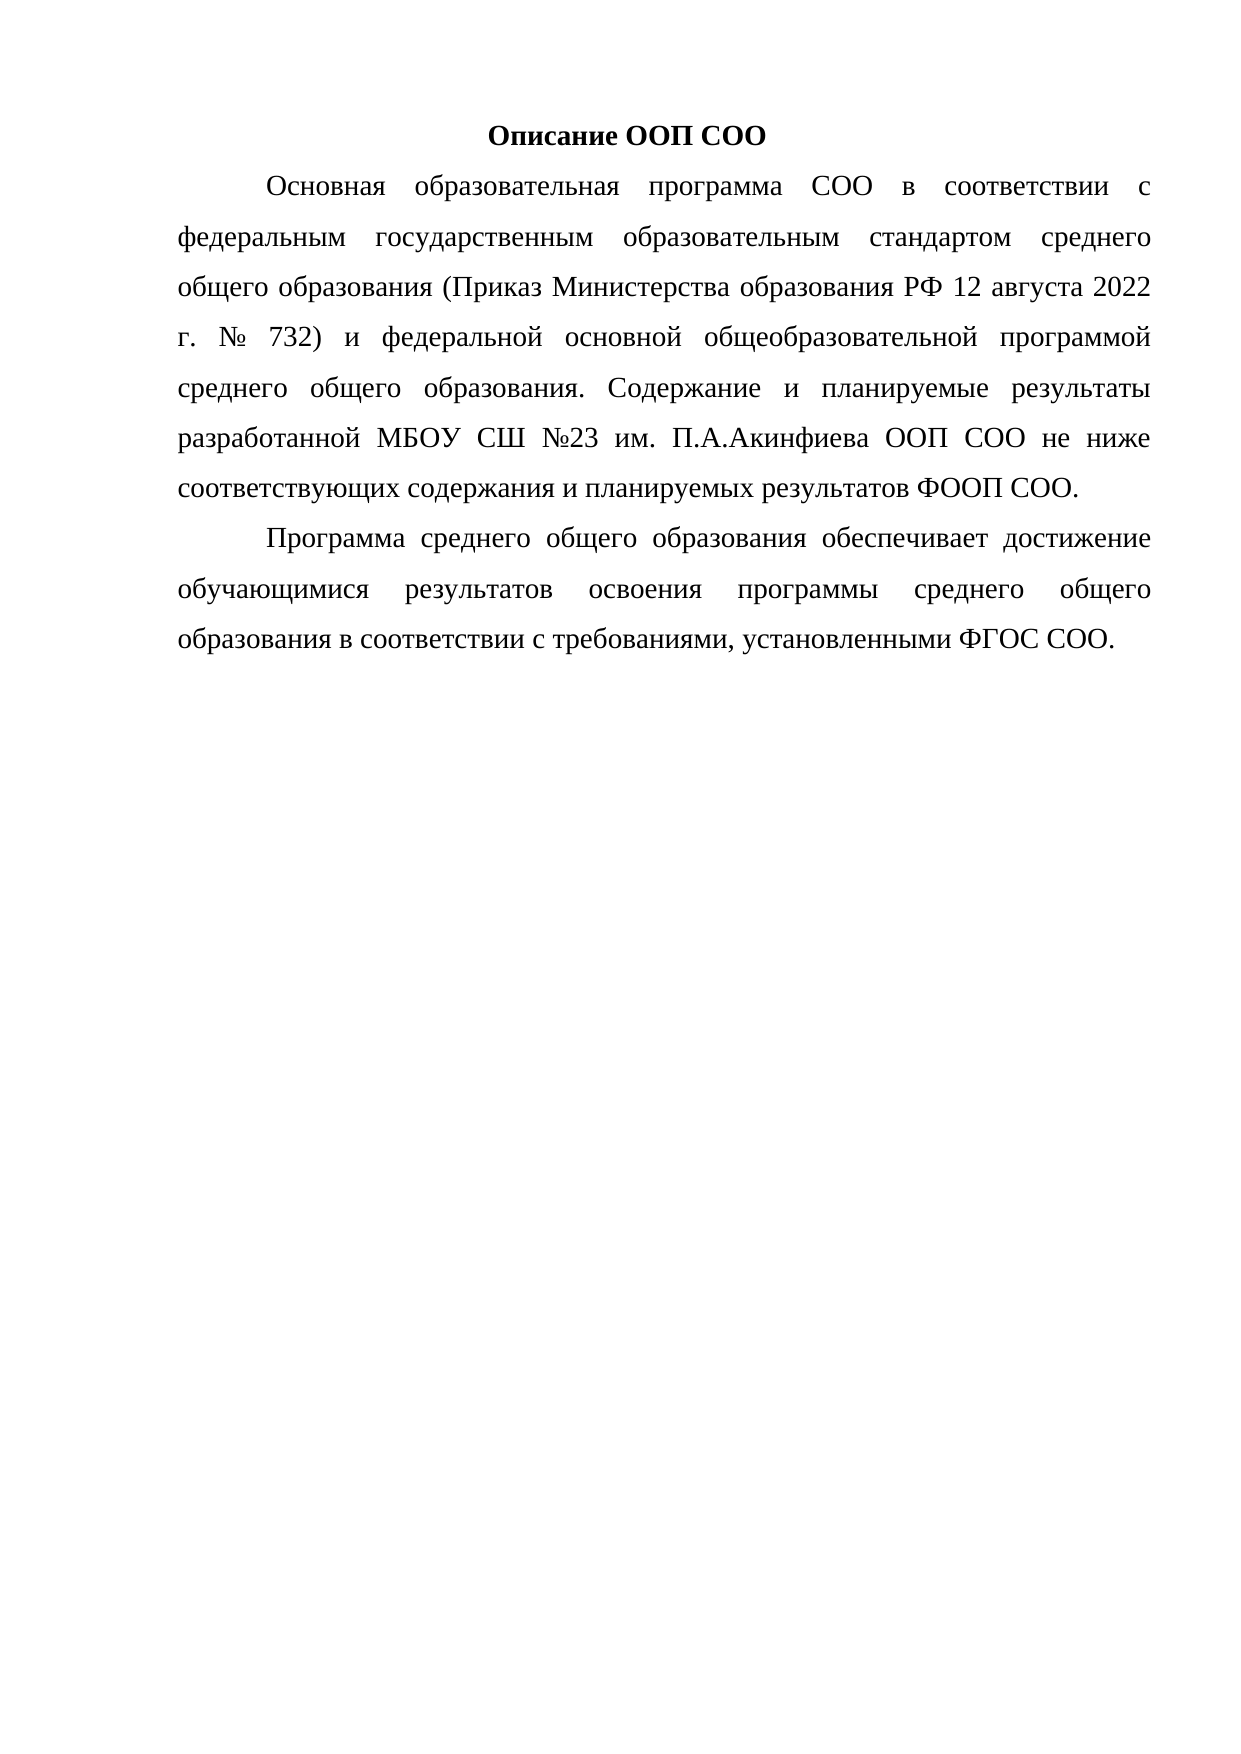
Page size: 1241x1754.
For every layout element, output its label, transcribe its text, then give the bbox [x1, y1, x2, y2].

text Основная образовательная программа СОО в соответствии с федеральным государственным образовательным стандартом среднего общего образования (Приказ Министерства образования РФ 12 августа 2022 г. № 732) и федеральной основной общеобразовательной программой среднего общего образования. Содержание и планируемые результаты разработанной МБОУ СШ №23 им. П.А.Акинфиева ООП СОО не ниже соответствующих содержания и планируемых результатов ФООП СОО. [177, 168, 1152, 504]
text Описание ООП СОО [176, 118, 1078, 152]
text Программа среднего общего образования обеспечивает достижение обучающимися результатов освоения программы среднего общего образования в соответствии с требованиями, установленными ФГОС СОО. [177, 521, 1152, 655]
